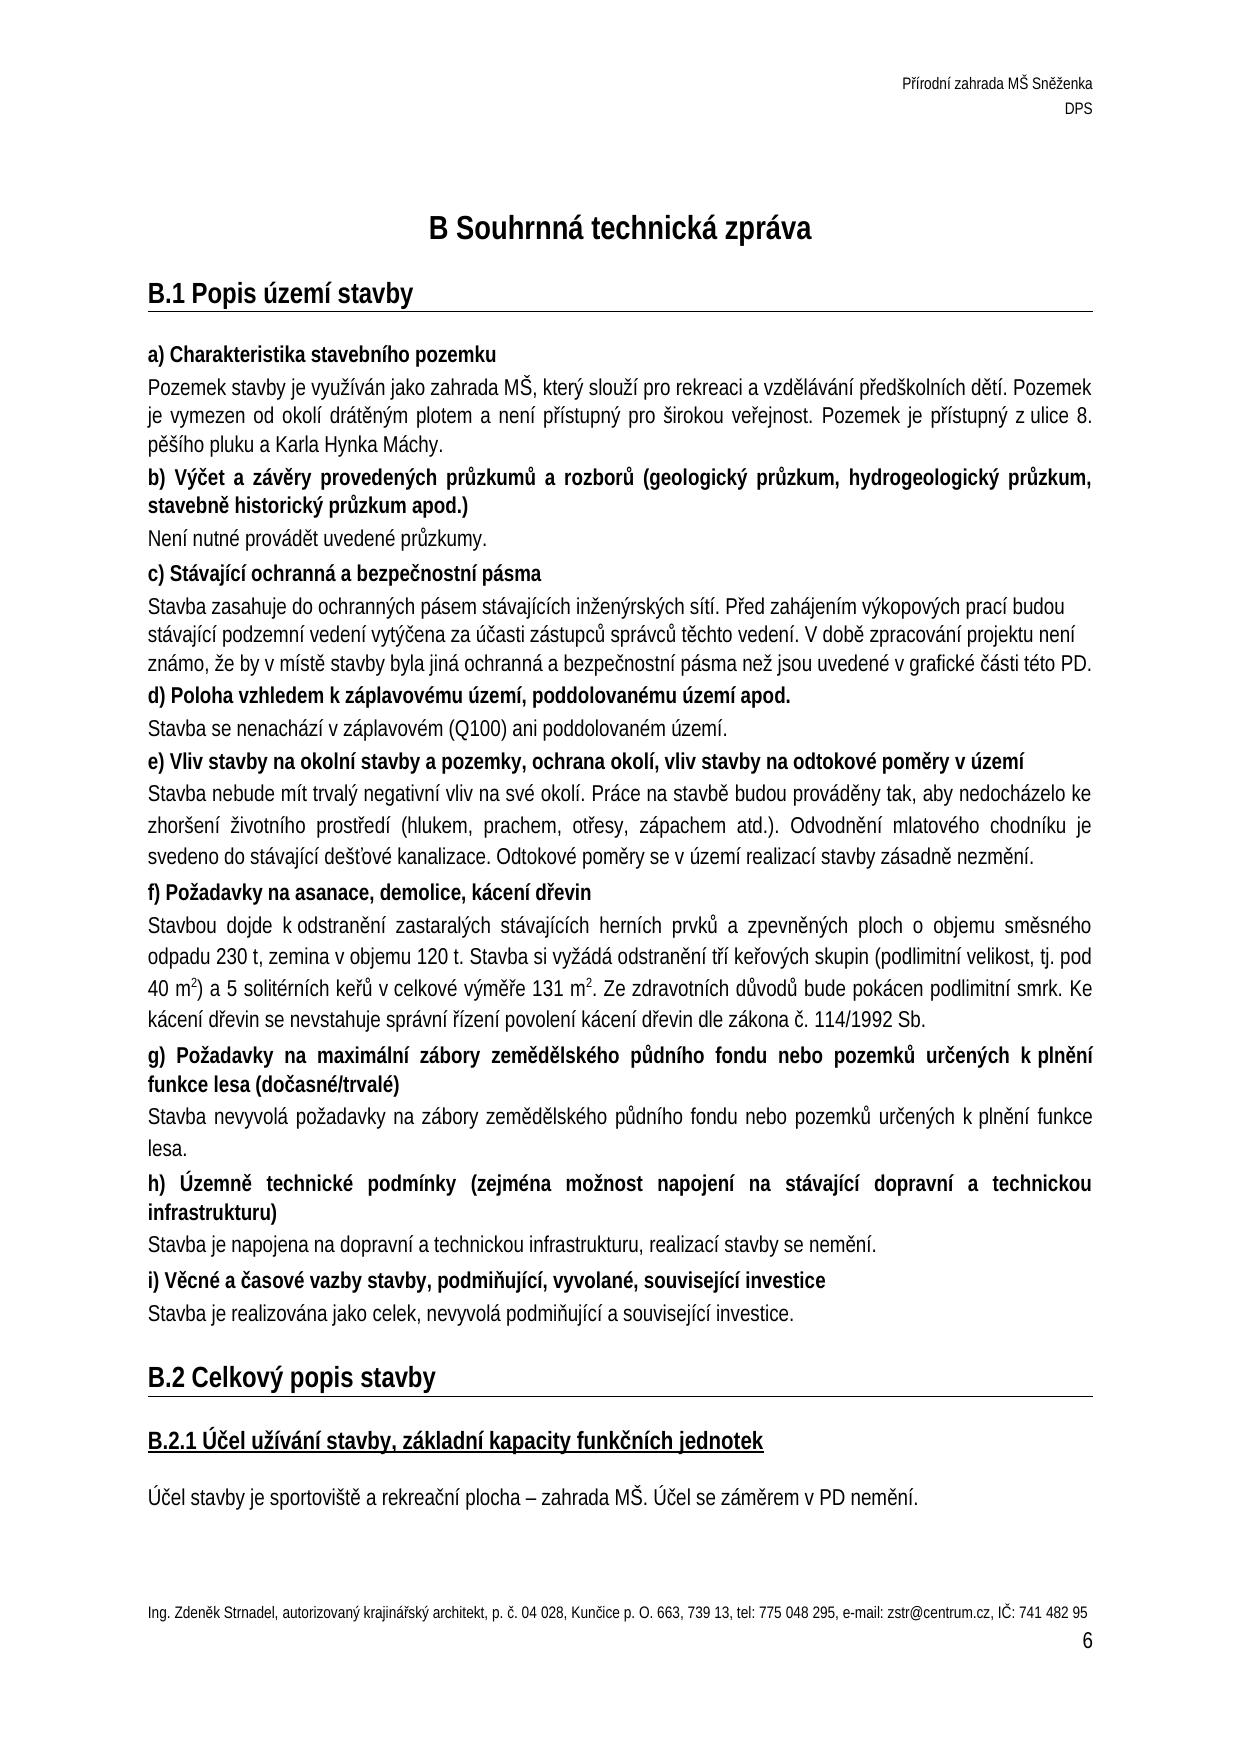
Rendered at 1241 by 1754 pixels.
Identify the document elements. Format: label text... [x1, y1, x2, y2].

text Stavba zasahuje do ochranných pásem stávajících inženýrských sítí. Před zahájením výkopových prací budou stávající podzemní vedení vytýčena za účasti zástupců správců těchto vedení. V době zpracování projektu není známo, že by v místě stavby byla jiná ochranná a bezpečnostní pásma než jsou uvedené v grafické části této PD. [148, 593, 1093, 676]
text f) Požadavky na asanace, demolice, kácení dřevin [148, 879, 1093, 905]
text g) Požadavky na maximální zábory zemědělského půdního fondu nebo pozemků určených k plnění funkce lesa (dočasné/trvalé) [148, 1042, 1093, 1097]
text Stavbou dojde k odstranění zastaralých stávajících herních prvků a zpevněných ploch o objemu směsného odpadu 230 t, zemina v objemu 120 t. Stavba si vyžádá odstranění tří keřových skupin (podlimitní velikost, tj. pod 40 m2) a 5 solitérních keřů v celkové výměře 131 m2. Ze zdravotních důvodů bude pokácen podlimitní smrk. Ke kácení dřevin se nevstahuje správní řízení povolení kácení dřevin dle zákona č. 114/1992 Sb. [148, 912, 1093, 1033]
subtitle B.2.1 Účel užívání stavby, základní kapacity funkčních jednotek [148, 1426, 1093, 1455]
text h) Územně technické podmínky (zejména možnost napojení na stávající dopravní a technickou infrastrukturu) [148, 1170, 1093, 1225]
text e) Vliv stavby na okolní stavby a pozemky, ochrana okolí, vliv stavby na odtokové poměry v území [148, 748, 1093, 774]
text Není nutné provádět uvedené průzkumy. [148, 524, 1093, 551]
text c) Stávající ochranná a bezpečnostní pásma [148, 560, 1093, 587]
subtitle B.1 Popis území stavby [148, 276, 1093, 311]
text a) Charakteristika stavebního pozemku [148, 341, 1093, 368]
text Stavba se nenachází v záplavovém (Q100) ani poddolovaném území. [148, 715, 1093, 741]
text d) Poloha vzhledem k záplavovému území, poddolovanému území apod. [148, 682, 1093, 709]
text Stavba je napojena na dopravní a technickou infrastrukturu, realizací stavby se nemění. [148, 1231, 1093, 1258]
text Účel stavby je sportoviště a rekreační plocha – zahrada MŠ. Účel se záměrem v PD nemění. [148, 1484, 1093, 1510]
text b) Výčet a závěry provedených průzkumů a rozborů (geologický průzkum, hydrogeologický průzkum, stavebně historický průzkum apod.) [148, 463, 1093, 518]
text Stavba nevyvolá požadavky na zábory zemědělského půdního fondu nebo pozemků určených k plnění funkce lesa. [148, 1103, 1093, 1161]
text Stavba nebude mít trvalý negativní vliv na své okolí. Práce na stavbě budou prováděny tak, aby nedocházelo ke zhoršení životního prostředí (hlukem, prachem, otřesy, zápachem atd.). Odvodnění mlatového chodníku je svedeno do stávající dešťové kanalizace. Odtokové poměry se v území realizací stavby zásadně nezmění. [148, 780, 1093, 870]
text i) Věcné a časové vazby stavby, podmiňující, vyvolané, související investice [148, 1267, 1093, 1293]
subtitle B Souhrnná technická zpráva [148, 208, 1093, 247]
text Pozemek stavby je využíván jako zahrada MŠ, který slouží pro rekreaci a vzdělávání předškolních dětí. Pozemek je vymezen od okolí drátěným plotem a není přístupný pro širokou veřejnost. Pozemek je přístupný z ulice 8. pěšího pluku a Karla Hynka Máchy. [148, 374, 1093, 457]
text Stavba je realizována jako celek, nevyvolá podmiňující a související investice. [148, 1300, 1093, 1326]
subtitle B.2 Celkový popis stavby [148, 1361, 1093, 1396]
